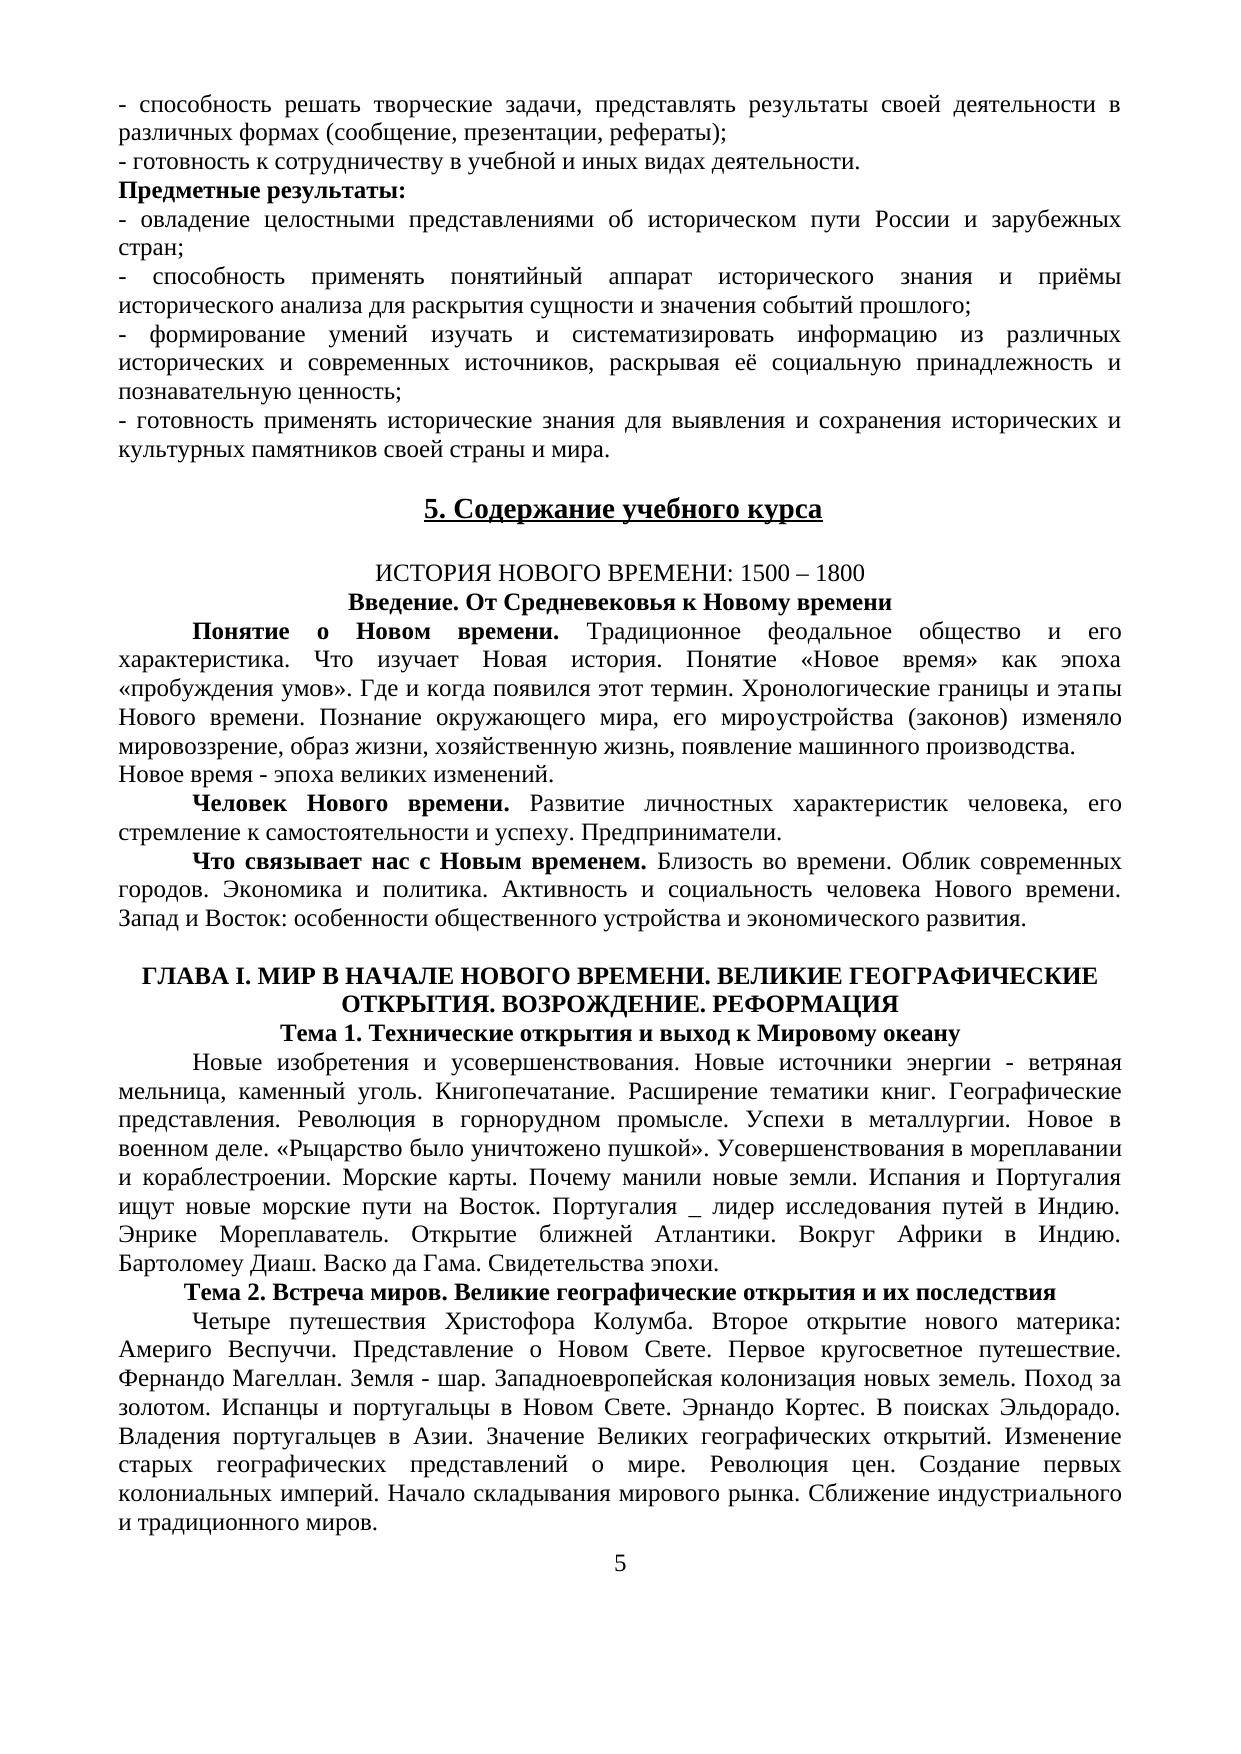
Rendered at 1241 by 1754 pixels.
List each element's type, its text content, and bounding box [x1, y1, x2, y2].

text Новое время - эпоха великих изменений. [118, 759, 1122, 788]
text Тема 1. Технические открытия и выход к Мировому океану [118, 1018, 1122, 1047]
text Четыре путешествия Христофора Колумба. Второе открытие нового материка: Америго Веспуччи. Представление о Новом Свете. Первое кругосветное путешествие. Фернандо Магеллан. Земля - шар. Западноевропейская колонизация новых земель. Поход за золотом. Испанцы и португальцы в Новом Свете. Эрнандо Кортес. В поисках Эльдорадо. Владения португальцев в Азии. Значение Великих географических открытий. Изменение старых географических представлений о мире. Революция цен. Создание первых колониальных империй. Начало складывания мирового рынка. Сближение индустриального и традиционного миров. [118, 1306, 1122, 1536]
text Человек Нового времени. Развитие личностных характеристик человека, его стремление к самостоятельности и успеху. Предприниматели. [118, 788, 1122, 846]
text - способность решать творческие задачи, представлять результаты своей деятельности в различных формах (сообщение, презентации, рефераты); [118, 89, 1122, 146]
text Новые изобретения и усовершенствования. Новые источники энергии - ветряная мельница, каменный уголь. Книгопечатание. Расширение тематики книг. Географические представления. Революция в горнорудном промысле. Успехи в металлургии. Новое в военном деле. «Рыцарство было уничтожено пушкой». Усовершенствования в мореплавании и кораблестроении. Морские карты. Почему манили новые земли. Испания и Португалия ищут новые морские пути на Восток. Португалия _ лидер исследования путей в Индию. Энрике Мореплаватель. Открытие ближней Атлантики. Вокруг Африки в Индию. Бартоломеу Диаш. Васко да Гама. Свидетельства эпохи. [118, 1047, 1122, 1277]
text - способность применять понятийный аппарат исторического знания и приёмы исторического анализа для раскрытия сущности и значения событий прошлого; [118, 261, 1122, 319]
text - овладение целостными представлениями об историческом пути России и зарубежных стран; [118, 204, 1122, 261]
text Введение. От Средневековья к Новому времени [118, 587, 1122, 616]
text - готовность к сотрудничеству в учебной и иных видах деятельности. [118, 146, 1122, 175]
text ГЛАВА I. МИР В НАЧАЛЕ НОВОГО ВРЕМЕНИ. ВЕЛИКИЕ ГЕОГРАФИЧЕСКИЕ ОТКРЫТИЯ. ВОЗРОЖДЕНИЕ. РЕФОРМАЦИЯ [118, 961, 1122, 1018]
text Понятие о Новом времени. Традиционное феодальное общество и его характеристика. Что изучает Новая история. Понятие «Новое время» как эпоха «пробуждения умов». Где и когда появился этот термин. Хронологические границы и этапы Нового времени. Познание окружающего мира, его мироустройства (законов) изменяло мировоззрение, образ жизни, хозяйственную жизнь, появление машинного производства. [118, 616, 1122, 759]
text Предметные результаты: [118, 175, 1122, 204]
text Что связывает нас с Новым временем. Близость во времени. Облик современных городов. Экономика и политика. Активность и социальность человека Нового времени. Запад и Восток: особенности общественного устройства и экономического развития. [118, 846, 1122, 932]
text 5. Содержание учебного курса [118, 491, 1122, 525]
text - готовность применять исторические знания для выявления и сохранения исторических и культурных памятников своей страны и мира. [118, 405, 1122, 462]
text Тема 2. Встреча миров. Великие географические открытия и их последствия [118, 1277, 1122, 1306]
text ИСТОРИЯ НОВОГО ВРЕМЕНИ: 1500 – 1800 [118, 558, 1122, 587]
text - формирование умений изучать и систематизировать информацию из различных исторических и современных источников, раскрывая её социальную принадлежность и познавательную ценность; [118, 319, 1122, 405]
